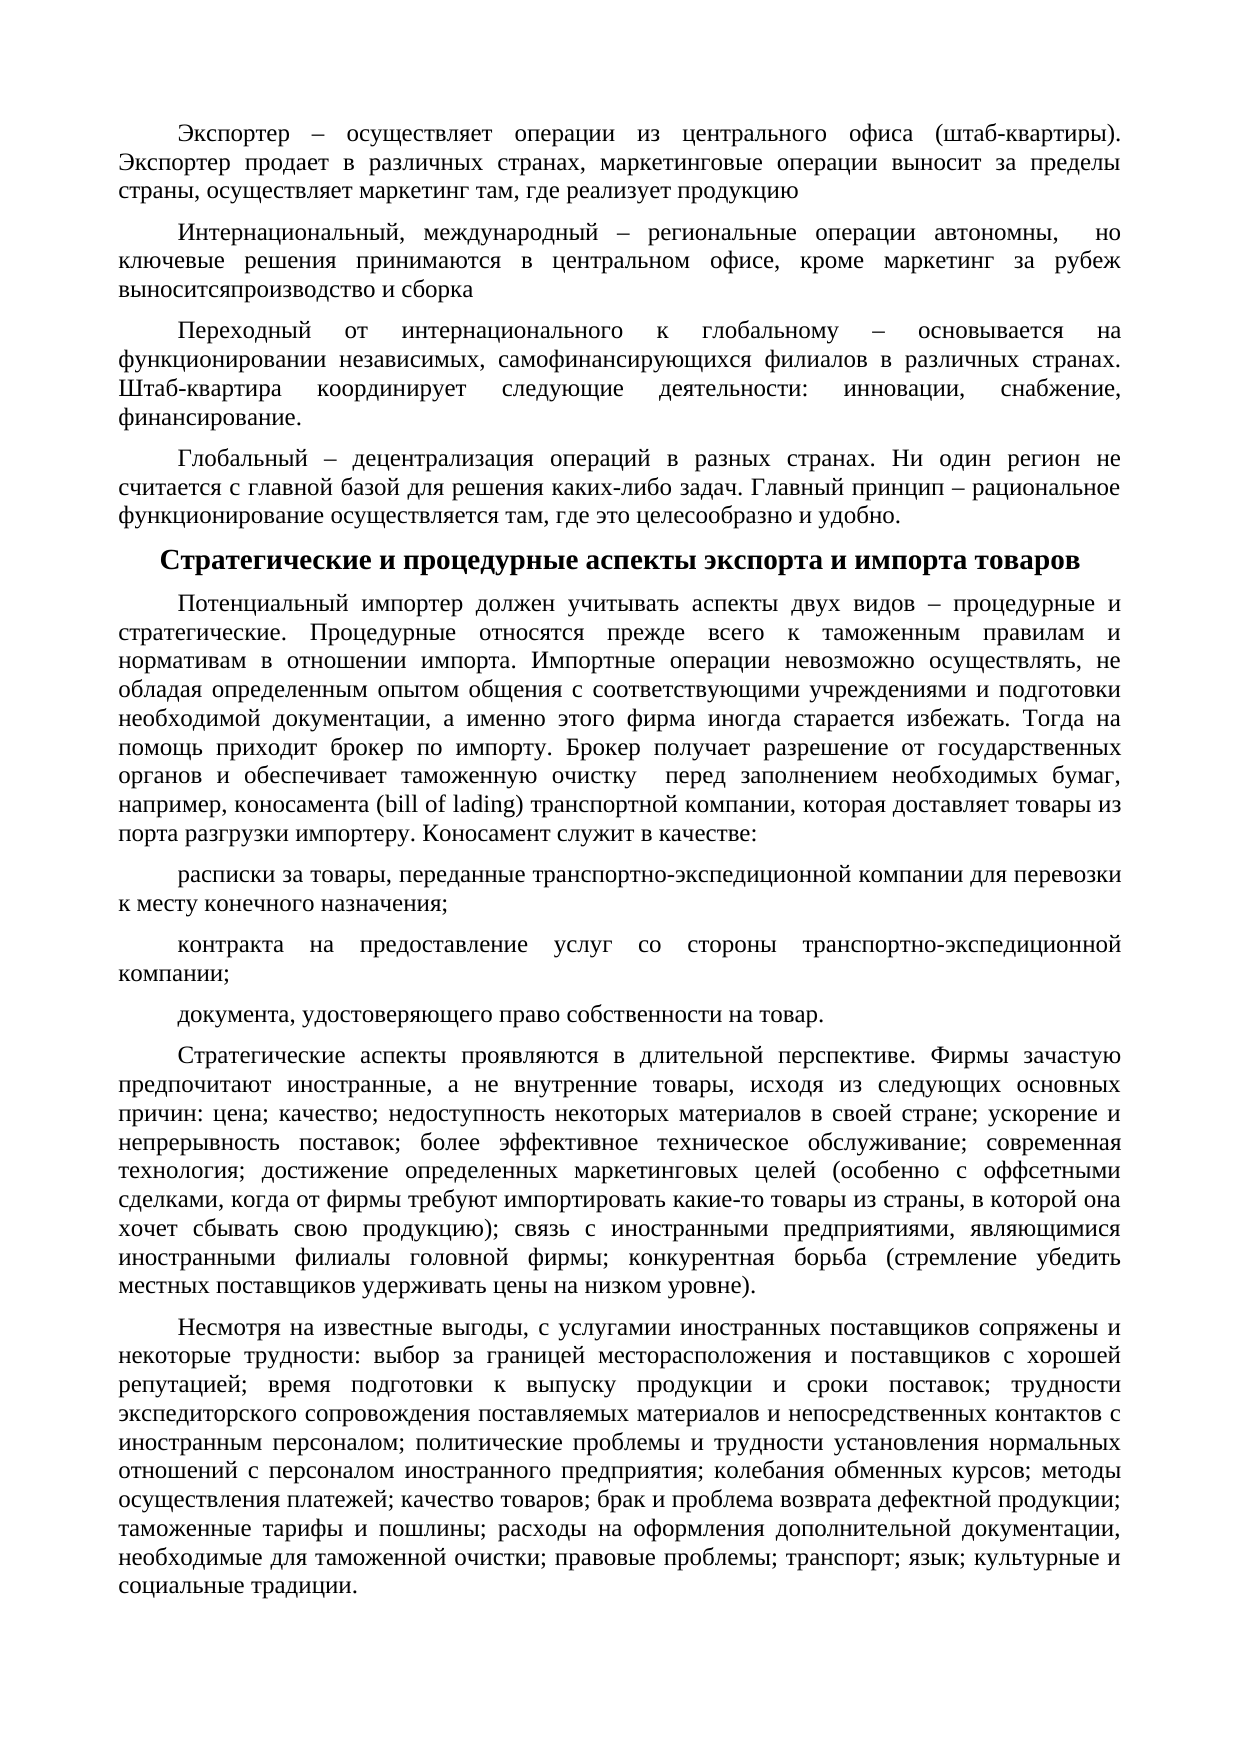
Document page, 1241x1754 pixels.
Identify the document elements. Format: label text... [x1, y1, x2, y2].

text Несмотря на известные выгоды, с услугамии иностранных поставщиков сопряжены и некоторые трудности: выбор за границей месторасположения и поставщиков с хорошей репутацией; время подготовки к выпуску продукции и сроки поставок; трудности экспедиторского сопровождения поставляемых материалов и непосредственных контактов с иностранным персоналом; политические проблемы и трудности установления нормальных отношений с персоналом иностранного предприятия; колебания обменных курсов; методы осуществления платежей; качество товаров; брак и проблема возврата дефектной продукции; таможенные тарифы и пошлины; расходы на оформления дополнительной документации, необходимые для таможенной очистки; правовые проблемы; транспорт; язык; культурные и социальные традиции. [118, 1312, 1122, 1599]
text Экспортер – осуществляет операции из центрального офиса (штаб-квартиры). Экспортер продает в различных странах, маркетинговые операции выносит за пределы страны, осуществляет маркетинг там, где реализует продукцию [118, 118, 1122, 204]
text Переходный от интернационального к глобальному – основывается на функционировании независимых, самофинансирующихся филиалов в различных странах. Штаб-квартира координирует следующие деятельности: инновации, снабжение, финансирование. [118, 316, 1122, 431]
text Глобальный – децентрализация операций в разных странах. Ни один регион не считается с главной базой для решения каких-либо задач. Главный принцип – рациональное функционирование осуществляется там, где это целесообразно и удобно. [118, 443, 1122, 529]
text расписки за товары, переданные транспортно-экспедиционной компании для перевозки к месту конечного назначения; [118, 859, 1122, 917]
text документа, удостоверяющего право собственности на товар. [118, 999, 1122, 1028]
text контракта на предоставление услуг со стороны транспортно-экспедиционной компании; [118, 929, 1122, 987]
text Потенциальный импортер должен учитывать аспекты двух видов – процедурные и стратегические. Процедурные относятся прежде всего к таможенным правилам и нормативам в отношении импорта. Импортные операции невозможно осуществлять, не обладая определенным опытом общения с соответствующими учреждениями и подготовки необходимой документации, а именно этого фирма иногда старается избежать. Тогда на помощь приходит брокер по импорту. Брокер получает разрешение от государственных органов и обеспечивает таможенную очистку перед заполнением необходимых бумаг, например, коносамента (bill of lading) транспортной компании, которая доставляет товары из порта разгрузки импортеру. Коносамент служит в качестве: [118, 588, 1122, 847]
text Стратегические и процедурные аспекты экспорта и импорта товаров [118, 542, 1122, 575]
text Интернациональный, международный – региональные операции автономны, но ключевые решения принимаются в центральном офисе, кроме маркетинг за рубеж выноситсяпроизводство и сборка [118, 217, 1122, 303]
text Стратегические аспекты проявляются в длительной перспективе. Фирмы зачастую предпочитают иностранные, а не внутренние товары, исходя из следующих основных причин: цена; качество; недоступность некоторых материалов в своей стране; ускорение и непрерывность поставок; более эффективное техническое обслуживание; современная технология; достижение определенных маркетинговых целей (особенно с оффсетными сделками, когда от фирмы требуют импортировать какие-то товары из страны, в которой она хочет сбывать свою продукцию); связь с иностранными предприятиями, являющимися иностранными филиалы головной фирмы; конкурентная борьба (стремление убедить местных поставщиков удерживать цены на низком уровне). [118, 1040, 1122, 1299]
